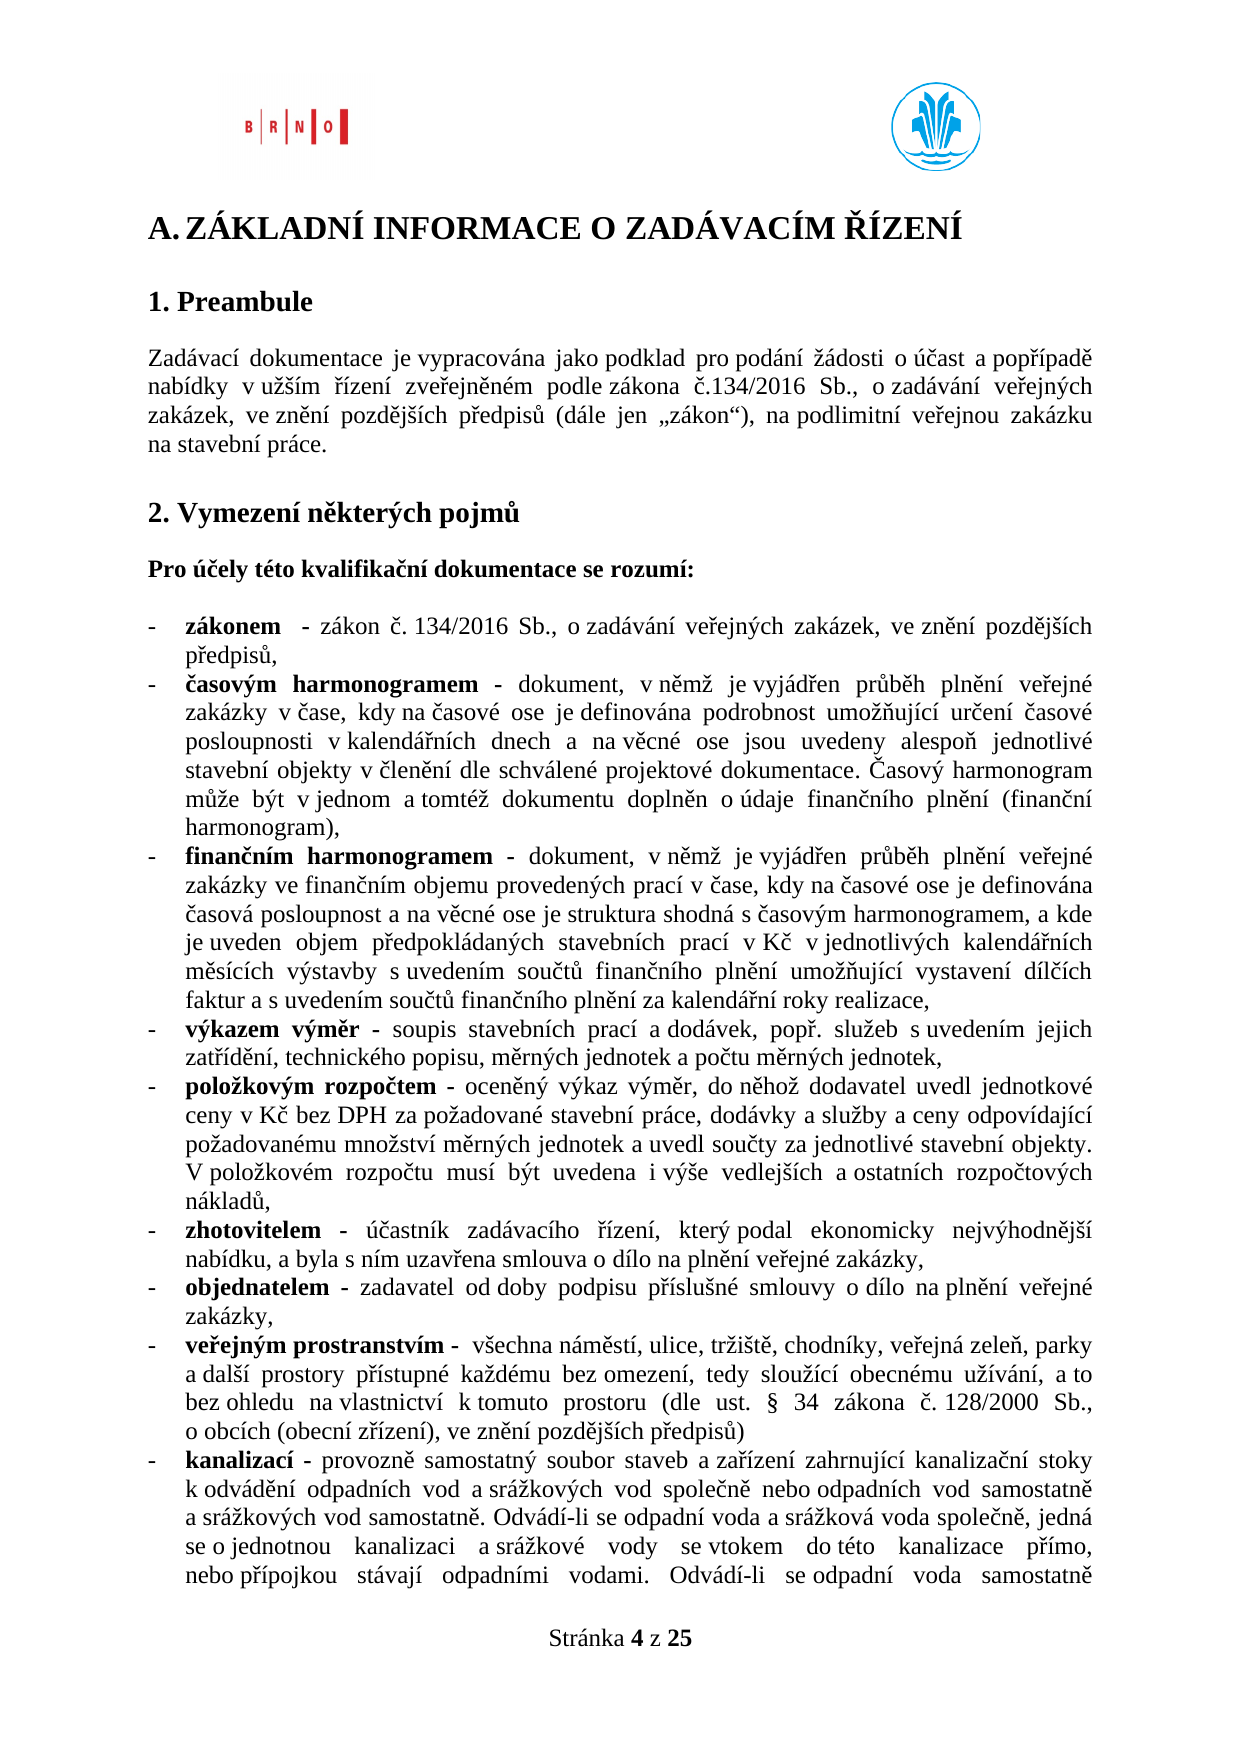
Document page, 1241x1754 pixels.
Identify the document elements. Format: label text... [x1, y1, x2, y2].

subtitle Základní informace o zadávacím řízení [148, 208, 1093, 247]
list výkazem výměr - soupis stavebních prací a dodávek, popř. služeb s uvedením jejich zatřídění, technického popisu, měrných jednotek a počtu měrných jednotek, [148, 1014, 1093, 1071]
list zákonem - zákon č. 134/2016 Sb., o zadávání veřejných zakázek, ve znění pozdějších předpisů, [148, 611, 1093, 669]
list veřejným prostranstvím - všechna náměstí, ulice, tržiště, chodníky, veřejná zeleň, parky a další prostory přístupné každému bez omezení, tedy sloužící obecnému užívání, a to bez ohledu na vlastnictví k tomuto prostoru (dle ust. § 34 zákona č. 128/2000 Sb., o obcích (obecní zřízení), ve znění pozdějších předpisů) [148, 1330, 1093, 1445]
subtitle Preambule [148, 284, 1093, 318]
list finančním harmonogramem - dokument, v němž je vyjádřen průběh plnění veřejné zakázky ve finančním objemu provedených prací v čase, kdy na časové ose je definována časová posloupnost a na věcné ose je struktura shodná s časovým harmonogramem, a kde je uveden objem předpokládaných stavebních prací v Kč v jednotlivých kalendářních měsících výstavby s uvedením součtů finančního plnění umožňující vystavení dílčích faktur a s uvedením součtů finančního plnění za kalendářní roky realizace, [148, 841, 1093, 1014]
picture [217, 73, 375, 180]
list zhotovitelem - účastník zadávacího řízení, který podal ekonomicky nejvýhodnější nabídku, a byla s ním uzavřena smlouva o dílo na plnění veřejné zakázky, [148, 1215, 1093, 1272]
list časovým harmonogramem - dokument, v němž je vyjádřen průběh plnění veřejné zakázky v čase, kdy na časové ose je definována podrobnost umožňující určení časové posloupnosti v kalendářních dnech a na věcné ose jsou uvedeny alespoň jednotlivé stavební objekty v členění dle schválené projektové dokumentace. Časový harmonogram může být v jednom a tomtéž dokumentu doplněn o údaje finančního plnění (finanční harmonogram), [148, 669, 1093, 841]
text Pro účely této kvalifikační dokumentace se rozumí: [148, 554, 1093, 582]
list objednatelem - zadavatel od doby podpisu příslušné smlouvy o dílo na plnění veřejné zakázky, [148, 1272, 1093, 1330]
list položkovým rozpočtem - oceněný výkaz výměr, do něhož dodavatel uvedl jednotkové ceny v Kč bez DPH za požadované stavební práce, dodávky a služby a ceny odpovídající požadovanému množství měrných jednotek a uvedl součty za jednotlivé stavební objekty. V položkovém rozpočtu musí být uvedena i výše vedlejších a ostatních rozpočtových nákladů, [148, 1071, 1093, 1215]
subtitle Vymezení některých pojmů [148, 495, 1093, 529]
text Zadávací dokumentace je vypracována jako podklad pro podání žádosti o účast a popřípadě nabídky v užším řízení zveřejněném podle zákona č.134/2016 Sb., o zadávání veřejných zakázek, ve znění pozdějších předpisů (dále jen „zákon“), na podlimitní veřejnou zakázku na stavební práce. [148, 343, 1093, 458]
